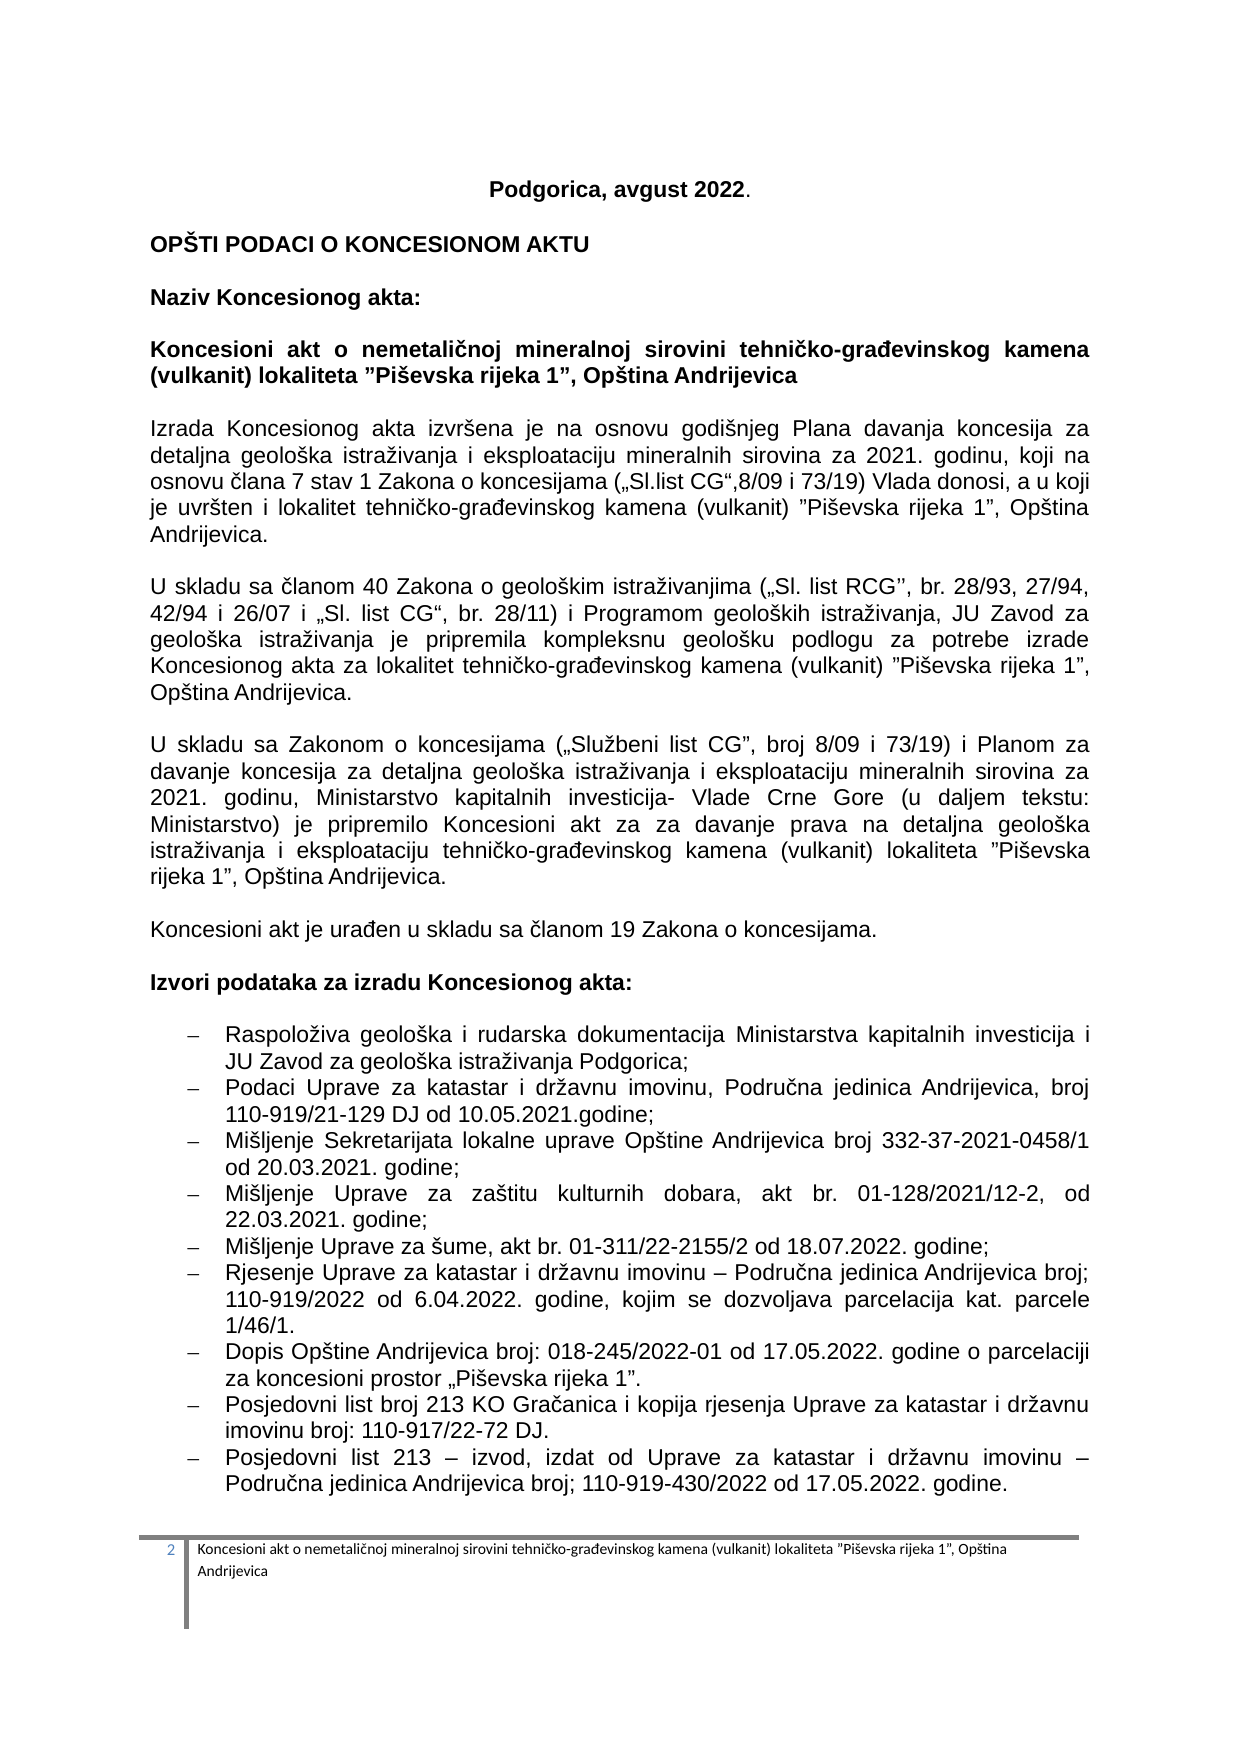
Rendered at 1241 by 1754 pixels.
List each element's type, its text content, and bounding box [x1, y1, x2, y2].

text Podgorica, avgust 2022. [150, 176, 1090, 203]
text Izrada Koncesionog akta izvršena je na osnovu godišnjeg Plana davanja koncesija za detaljna geološka istraživanja i eksploataciju mineralnih sirovina za 2021. godinu, koji na osnovu člana 7 stav 1 Zakona o koncesijama („Sl.list CG“,8/09 i 73/19) Vlada donosi, a u koji je uvršten i lokalitet tehničko-građevinskog kamena (vulkanit) ”Piševska rijeka 1”, Opština Andrijevica. [150, 415, 1090, 547]
text Izvori podataka za izradu Koncesionog akta: [150, 969, 1090, 995]
list Posjedovni list 213 – izvod, izdat od Uprave za katastar i državnu imovinu – Područna jedinica Andrijevica broj; 110-919-430/2022 od 17.05.2022. godine. [187, 1444, 1090, 1497]
text Koncesioni akt je urađen u skladu sa članom 19 Zakona o koncesijama. [150, 916, 1090, 942]
list Rjesenje Uprave za katastar i državnu imovinu – Područna jedinica Andrijevica broj; 110-919/2022 od 6.04.2022. godine, kojim se dozvoljava parcelacija kat. parcele 1/46/1. [187, 1259, 1090, 1338]
text Naziv Koncesionog akta: [150, 283, 1090, 310]
text U skladu sa članom 40 Zakona o geološkim istraživanjima („Sl. list RCG’’, br. 28/93, 27/94, 42/94 i 26/07 i „Sl. list CG“, br. 28/11) i Programom geoloških istraživanja, JU Zavod za geološka istraživanja je pripremila kompleksnu geološku podlogu za potrebe izrade Koncesionog akta za lokalitet tehničko-građevinskog kamena (vulkanit) ”Piševska rijeka 1”, Opština Andrijevica. [150, 573, 1090, 705]
list Raspoloživa geološka i rudarska dokumentacija Ministarstva kapitalnih investicija i JU Zavod za geološka istraživanja Podgorica; [187, 1021, 1090, 1074]
text Koncesioni akt o nemetaličnoj mineralnoj sirovini tehničko-građevinskog kamena (vulkanit) lokaliteta ”Piševska rijeka 1”, Opština Andrijevica [150, 336, 1090, 389]
text OPŠTI PODACI O KONCESIONOM AKTU [150, 231, 1090, 257]
text U skladu sa Zakonom o koncesijama („Službeni list CG”, broj 8/09 i 73/19) i Planom za davanje koncesija za detaljna geološka istraživanja i eksploataciju mineralnih sirovina za 2021. godinu, Ministarstvo kapitalnih investicija- Vlade Crne Gore (u daljem tekstu: Ministarstvo) je pripremilo Koncesioni akt za za davanje prava na detaljna geološka istraživanja i eksploataciju tehničko-građevinskog kamena (vulkanit) lokaliteta ”Piševska rijeka 1”, Opština Andrijevica. [150, 731, 1090, 889]
list Podaci Uprave za katastar i državnu imovinu, Područna jedinica Andrijevica, broj 110-919/21-129 DJ od 10.05.2021.godine; [187, 1074, 1090, 1127]
list Posjedovni list broj 213 KO Gračanica i kopija rjesenja Uprave za katastar i državnu imovinu broj: 110-917/22-72 DJ. [187, 1391, 1090, 1444]
list Mišljenje Uprave za zaštitu kulturnih dobara, akt br. 01-128/2021/12-2, od 22.03.2021. godine; [187, 1180, 1090, 1233]
list Dopis Opštine Andrijevica broj: 018-245/2022-01 od 17.05.2022. godine o parcelaciji za koncesioni prostor „Piševska rijeka 1”. [187, 1338, 1090, 1391]
list Mišljenje Uprave za šume, akt br. 01-311/22-2155/2 od 18.07.2022. godine; [187, 1233, 1090, 1259]
list Mišljenje Sekretarijata lokalne uprave Opštine Andrijevica broj 332-37-2021-0458/1 od 20.03.2021. godine; [187, 1127, 1090, 1180]
